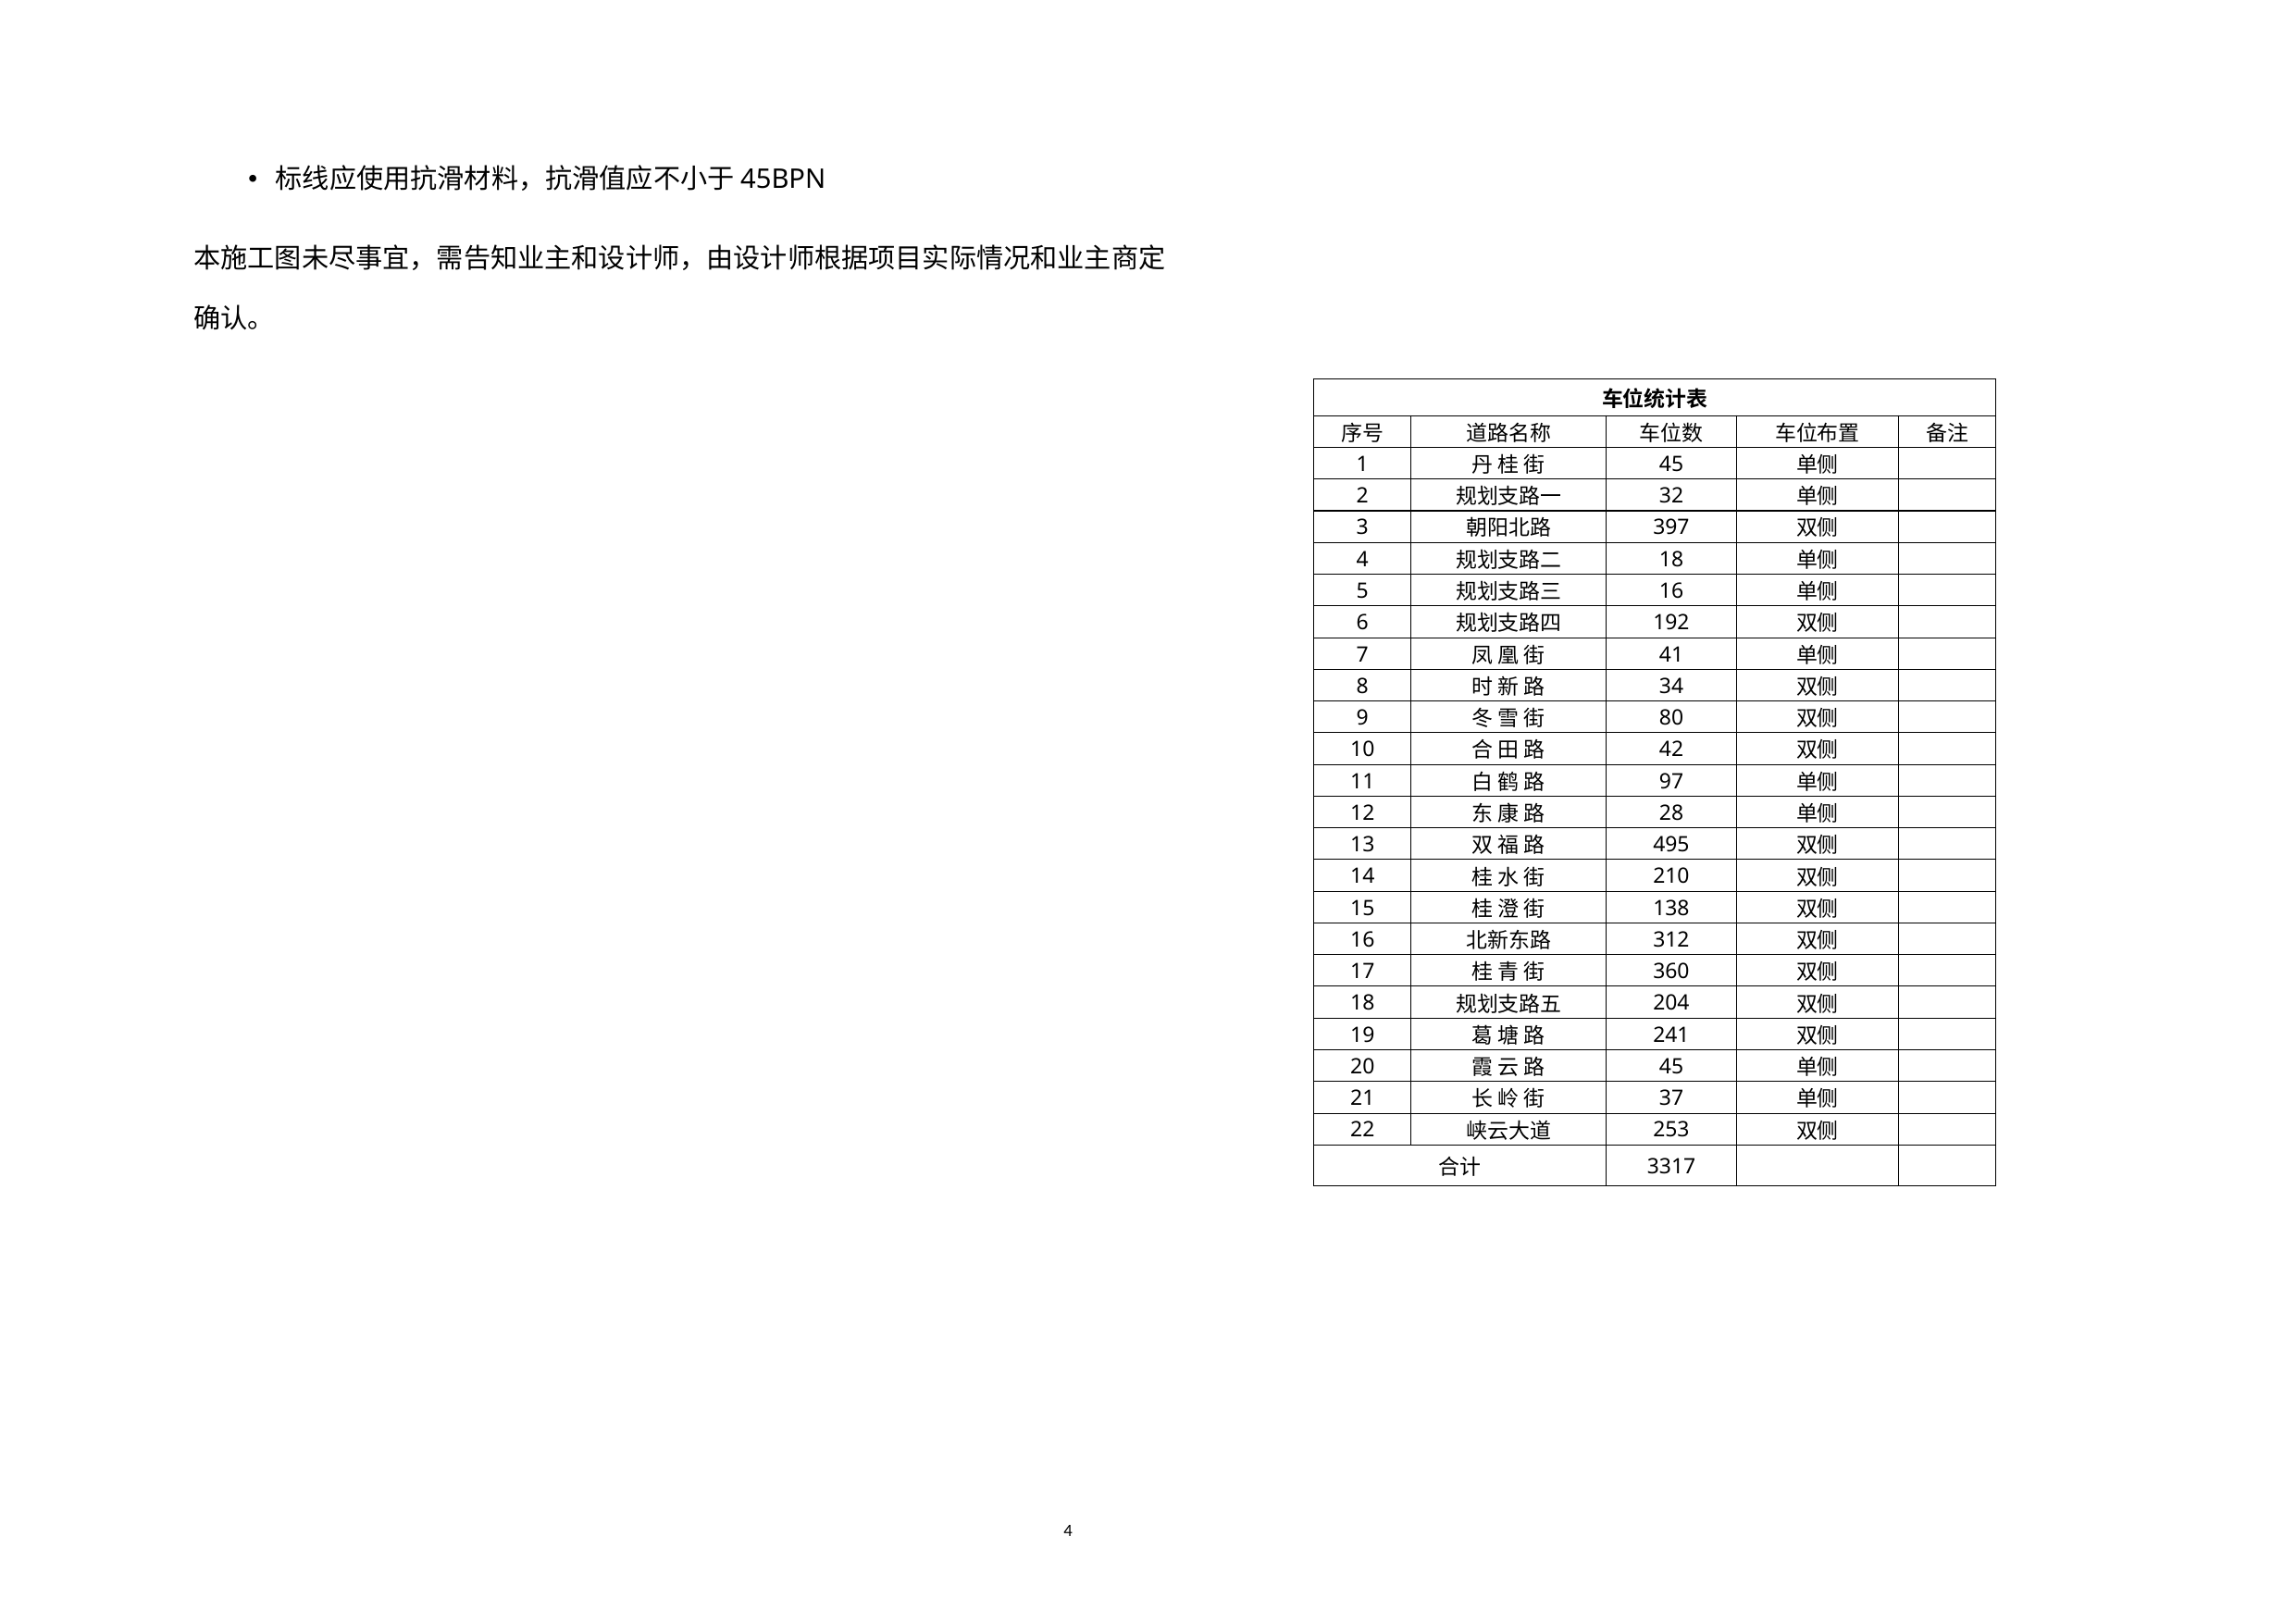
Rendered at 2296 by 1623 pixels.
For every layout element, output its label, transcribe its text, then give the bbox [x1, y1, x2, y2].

table_cell [1899, 955, 1995, 985]
table_cell [1899, 923, 1995, 954]
table_cell 97 [1607, 765, 1736, 796]
table_cell 210 [1607, 860, 1736, 891]
table_cell 5 [1314, 575, 1410, 605]
table_header 车位统计表 [1314, 379, 1995, 415]
table_cell 204 [1607, 986, 1736, 1018]
table_cell 合 田 路 [1411, 733, 1606, 764]
table_cell 双侧 [1737, 733, 1898, 764]
table_cell 合计 [1314, 1146, 1606, 1185]
table_cell 37 [1607, 1082, 1736, 1112]
text 本施工图未尽事宜，需告知业主和设计师，由设计师根据项目实际情况和业主商定确认。 [193, 226, 1182, 346]
table_cell 241 [1607, 1019, 1736, 1049]
table_cell [1899, 765, 1995, 796]
table_cell 双侧 [1737, 986, 1898, 1018]
table_cell 双侧 [1737, 512, 1898, 542]
table_cell 序号 [1314, 416, 1410, 447]
table_cell 霞 云 路 [1411, 1050, 1606, 1081]
table_cell 138 [1607, 892, 1736, 923]
table_cell 17 [1314, 955, 1410, 985]
table_cell 道路名称 [1411, 416, 1606, 447]
table_cell 备注 [1899, 416, 1995, 447]
table_cell 双侧 [1737, 955, 1898, 985]
table_cell [1899, 448, 1995, 478]
table_cell 32 [1607, 479, 1736, 510]
table_cell 21 [1314, 1082, 1410, 1112]
table_cell 规划支路二 [1411, 543, 1606, 574]
table_cell 45 [1607, 1050, 1736, 1081]
table_cell 单侧 [1737, 765, 1898, 796]
table_cell 253 [1607, 1114, 1736, 1145]
table_cell 19 [1314, 1019, 1410, 1049]
table_cell [1899, 986, 1995, 1018]
table_cell 397 [1607, 512, 1736, 542]
table_cell 桂 青 街 [1411, 955, 1606, 985]
table_cell 8 [1314, 670, 1410, 700]
table_cell 白 鹤 路 [1411, 765, 1606, 796]
table_cell [1899, 479, 1995, 510]
table_cell 峡云大道 [1411, 1114, 1606, 1145]
table_cell 9 [1314, 701, 1410, 732]
table_cell 双侧 [1737, 670, 1898, 700]
table_cell 单侧 [1737, 575, 1898, 605]
table_cell 192 [1607, 606, 1736, 637]
table_cell 单侧 [1737, 1050, 1898, 1081]
table_cell 双侧 [1737, 892, 1898, 923]
table_cell 东 康 路 [1411, 797, 1606, 827]
table_cell 16 [1607, 575, 1736, 605]
table_cell 规划支路五 [1411, 986, 1606, 1018]
table_cell 单侧 [1737, 1082, 1898, 1112]
table_cell [1899, 828, 1995, 859]
table_cell 车位数 [1607, 416, 1736, 447]
table_cell 42 [1607, 733, 1736, 764]
table_cell 双 福 路 [1411, 828, 1606, 859]
table_cell 34 [1607, 670, 1736, 700]
table_cell 双侧 [1737, 860, 1898, 891]
table_cell [1899, 670, 1995, 700]
table_cell 22 [1314, 1114, 1410, 1145]
table_cell 规划支路四 [1411, 606, 1606, 637]
table_cell 312 [1607, 923, 1736, 954]
table_cell 北新东路 [1411, 923, 1606, 954]
table_cell 18 [1607, 543, 1736, 574]
table_cell [1899, 860, 1995, 891]
table_cell 14 [1314, 860, 1410, 891]
table_cell 双侧 [1737, 1019, 1898, 1049]
table_cell 10 [1314, 733, 1410, 764]
table_cell 双侧 [1737, 828, 1898, 859]
table_cell 13 [1314, 828, 1410, 859]
table_cell [1899, 892, 1995, 923]
table_cell 20 [1314, 1050, 1410, 1081]
table_cell 单侧 [1737, 638, 1898, 669]
table_cell 6 [1314, 606, 1410, 637]
table_cell [1899, 1146, 1995, 1185]
table_cell 单侧 [1737, 797, 1898, 827]
table_cell [1899, 701, 1995, 732]
table_cell [1737, 1146, 1898, 1185]
table_cell 规划支路一 [1411, 479, 1606, 510]
table_cell 车位布置 [1737, 416, 1898, 447]
table_cell 单侧 [1737, 448, 1898, 478]
table_cell 3 [1314, 512, 1410, 542]
table_cell 双侧 [1737, 606, 1898, 637]
table_cell 葛 塘 路 [1411, 1019, 1606, 1049]
table_cell 单侧 [1737, 479, 1898, 510]
table_cell 7 [1314, 638, 1410, 669]
table_cell 单侧 [1737, 543, 1898, 574]
table_cell 桂 澄 街 [1411, 892, 1606, 923]
table_cell [1899, 1050, 1995, 1081]
list 标线应使用抗滑材料，抗滑值应不小于 45BPN [248, 146, 1182, 206]
table_cell [1899, 1019, 1995, 1049]
table_cell 2 [1314, 479, 1410, 510]
table_cell 3317 [1607, 1146, 1736, 1185]
table_cell 桂 水 街 [1411, 860, 1606, 891]
table_cell 16 [1314, 923, 1410, 954]
table_cell 360 [1607, 955, 1736, 985]
table_cell 长 岭 街 [1411, 1082, 1606, 1112]
table_cell 双侧 [1737, 923, 1898, 954]
table_cell 凤 凰 街 [1411, 638, 1606, 669]
table_cell [1899, 638, 1995, 669]
table_cell 规划支路三 [1411, 575, 1606, 605]
table_cell 495 [1607, 828, 1736, 859]
table_cell 18 [1314, 986, 1410, 1018]
table_cell 丹 桂 街 [1411, 448, 1606, 478]
table_cell [1899, 606, 1995, 637]
table_cell 41 [1607, 638, 1736, 669]
table_cell 15 [1314, 892, 1410, 923]
table_cell 28 [1607, 797, 1736, 827]
table_cell 冬 雪 街 [1411, 701, 1606, 732]
table_cell 45 [1607, 448, 1736, 478]
table_cell 双侧 [1737, 1114, 1898, 1145]
table_cell [1899, 1114, 1995, 1145]
table_cell [1899, 575, 1995, 605]
table_cell 1 [1314, 448, 1410, 478]
table_cell [1899, 733, 1995, 764]
table_cell 80 [1607, 701, 1736, 732]
table_cell 双侧 [1737, 701, 1898, 732]
table_cell [1899, 1082, 1995, 1112]
table_cell [1899, 797, 1995, 827]
table_cell 4 [1314, 543, 1410, 574]
table_cell [1899, 543, 1995, 574]
table_cell [1899, 512, 1995, 542]
table_cell 12 [1314, 797, 1410, 827]
table_cell 11 [1314, 765, 1410, 796]
table_cell 朝阳北路 [1411, 512, 1606, 542]
table_cell 时 新 路 [1411, 670, 1606, 700]
